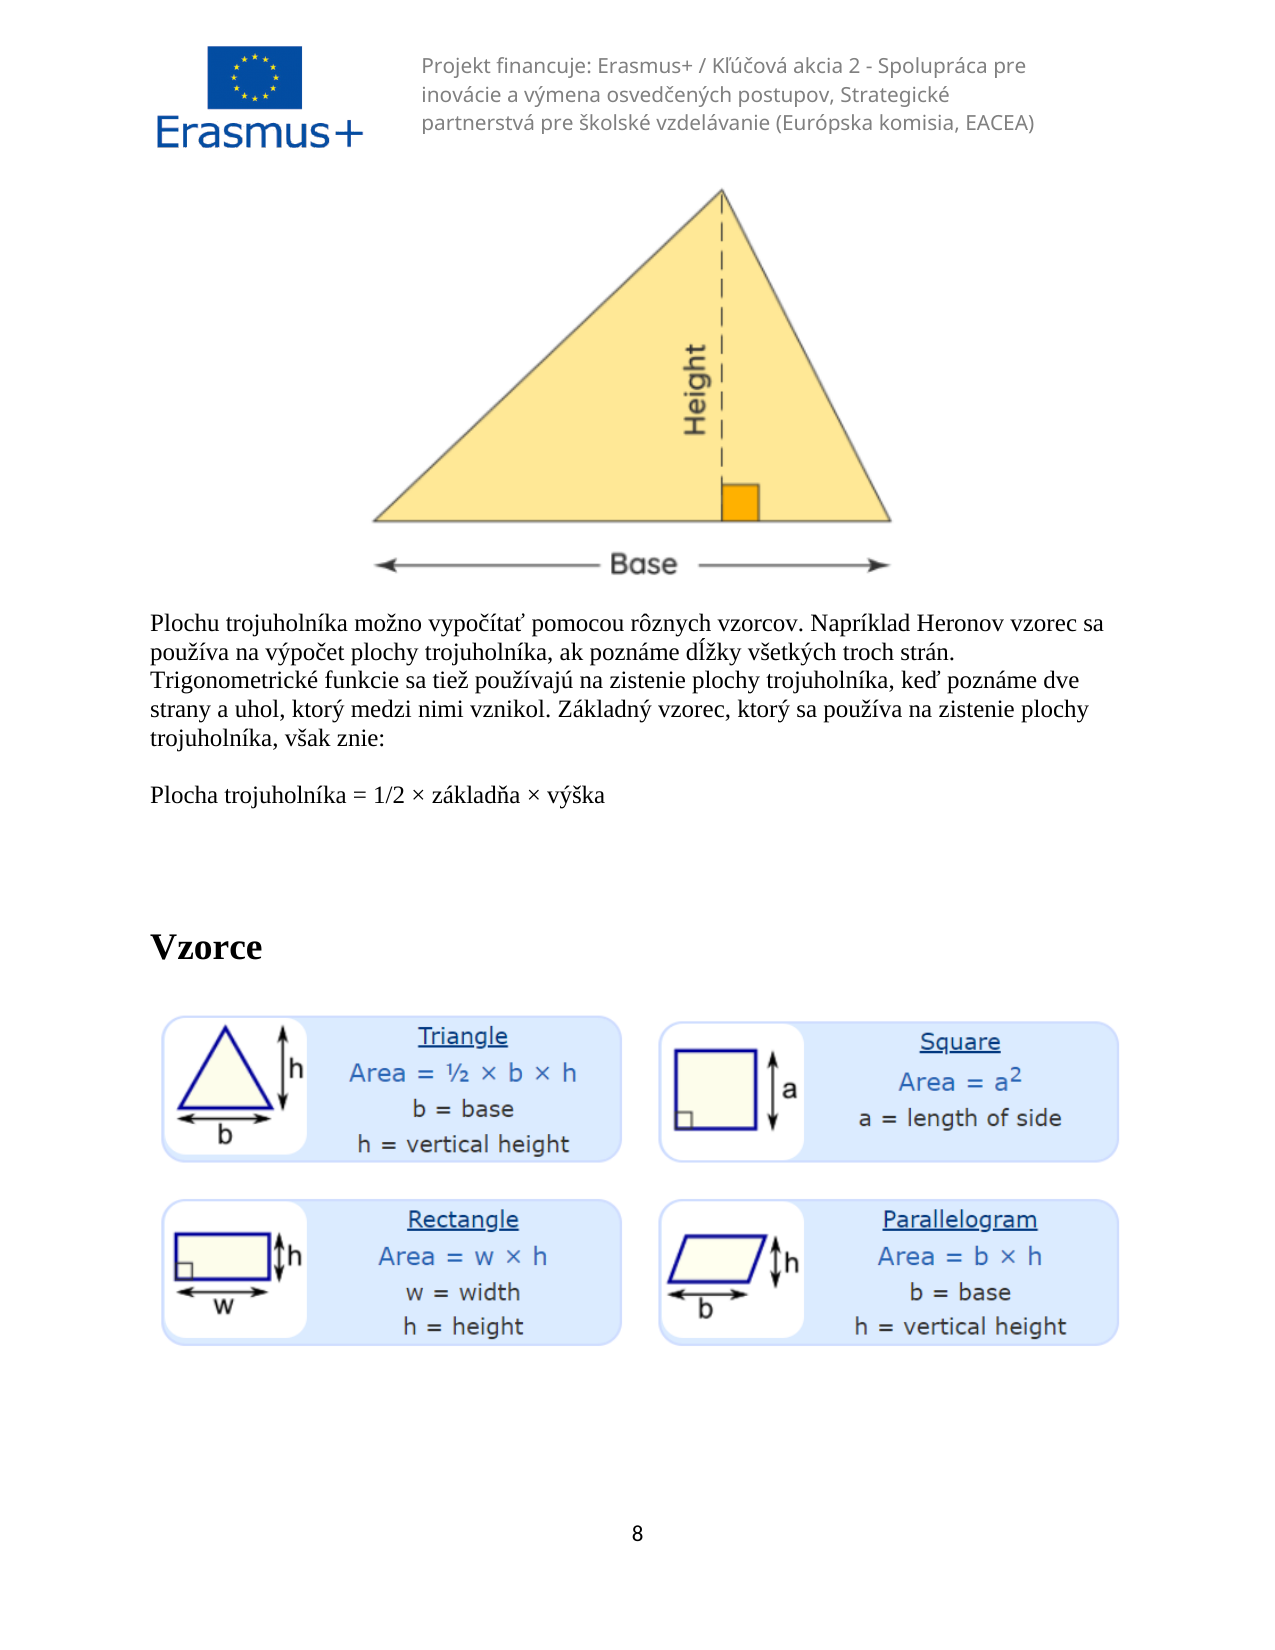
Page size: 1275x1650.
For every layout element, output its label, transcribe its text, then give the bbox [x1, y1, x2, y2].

text Plochu trojuholníka možno vypočítať pomocou rôznych vzorcov. Napríklad Heronov vzorec sa používa na výpočet plochy trojuholníka, ak poznáme dĺžky všetkých troch strán. Trigonometrické funkcie sa tiež používajú na zistenie plochy trojuholníka, keď poznáme dve strany a uhol, ktorý medzi nimi vznikol. Základný vzorec, ktorý sa používa na zistenie plochy trojuholníka, však znie: [150, 608, 1125, 752]
picture [150, 1010, 1125, 1354]
picture [150, 28, 986, 608]
text Vzorce [150, 924, 1125, 967]
text Plocha trojuholníka = 1/2 × základňa × výška [150, 780, 1125, 809]
